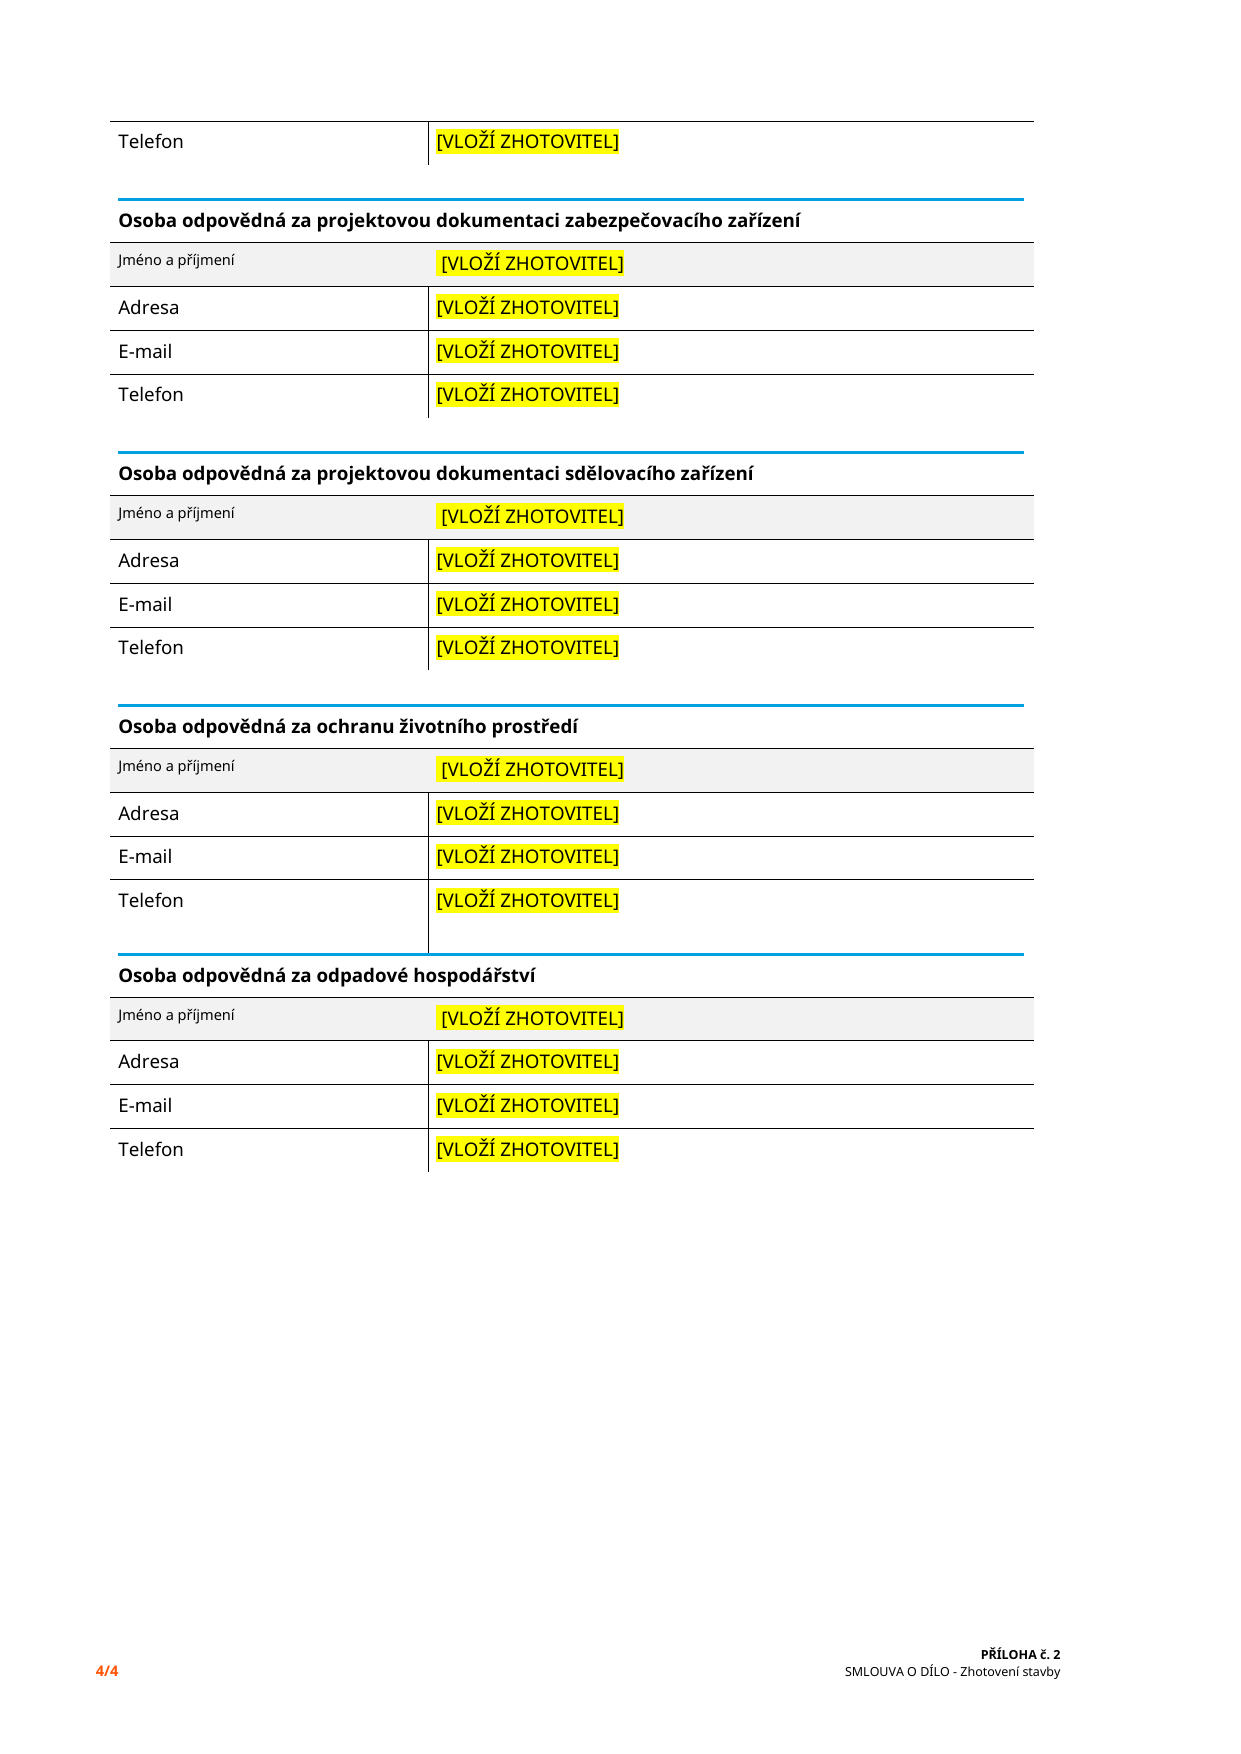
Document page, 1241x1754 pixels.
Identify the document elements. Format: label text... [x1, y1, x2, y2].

table_header Jméno a příjmení [110, 496, 428, 539]
table_cell Telefon [110, 1129, 428, 1172]
table_header Jméno a příjmení [110, 998, 428, 1040]
table_cell Telefon [110, 375, 428, 417]
table_header [VLOŽÍ ZHOTOVITEL] [428, 749, 1034, 792]
text Osoba odpovědná za ochranu životního prostředí [118, 707, 1024, 739]
table_cell [VLOŽÍ ZHOTOVITEL] [429, 287, 1034, 330]
table_header Jméno a příjmení [110, 749, 428, 792]
table_cell Adresa [110, 1041, 428, 1084]
table_cell Adresa [110, 287, 428, 330]
table_cell Telefon [110, 880, 428, 953]
table_cell [VLOŽÍ ZHOTOVITEL] [429, 793, 1034, 836]
table_cell Telefon [110, 628, 428, 670]
table_cell [VLOŽÍ ZHOTOVITEL] [429, 331, 1034, 373]
table_cell Telefon [110, 122, 428, 164]
table_cell Adresa [110, 540, 428, 583]
table_cell E-mail [110, 1085, 428, 1128]
table_cell [VLOŽÍ ZHOTOVITEL] [429, 880, 1034, 953]
table_cell [VLOŽÍ ZHOTOVITEL] [429, 837, 1034, 879]
table_cell [VLOŽÍ ZHOTOVITEL] [429, 1129, 1034, 1172]
text Osoba odpovědná za odpadové hospodářství [118, 956, 1024, 988]
table_header [VLOŽÍ ZHOTOVITEL] [428, 998, 1034, 1040]
text Osoba odpovědná za projektovou dokumentaci zabezpečovacího zařízení [118, 201, 1024, 233]
table_cell [VLOŽÍ ZHOTOVITEL] [429, 540, 1034, 583]
table_cell [VLOŽÍ ZHOTOVITEL] [429, 122, 1034, 164]
table_cell [VLOŽÍ ZHOTOVITEL] [429, 1041, 1034, 1084]
table_cell [VLOŽÍ ZHOTOVITEL] [429, 1085, 1034, 1128]
table_cell E-mail [110, 331, 428, 373]
table_cell [VLOŽÍ ZHOTOVITEL] [429, 584, 1034, 626]
table_cell [VLOŽÍ ZHOTOVITEL] [429, 628, 1034, 670]
table_cell Adresa [110, 793, 428, 836]
table_cell [VLOŽÍ ZHOTOVITEL] [429, 375, 1034, 417]
table_header Jméno a příjmení [110, 243, 428, 286]
table_cell E-mail [110, 837, 428, 879]
table_header [VLOŽÍ ZHOTOVITEL] [428, 496, 1034, 539]
table_header [VLOŽÍ ZHOTOVITEL] [428, 243, 1034, 286]
text Osoba odpovědná za projektovou dokumentaci sdělovacího zařízení [118, 454, 1024, 486]
table_cell E-mail [110, 584, 428, 626]
